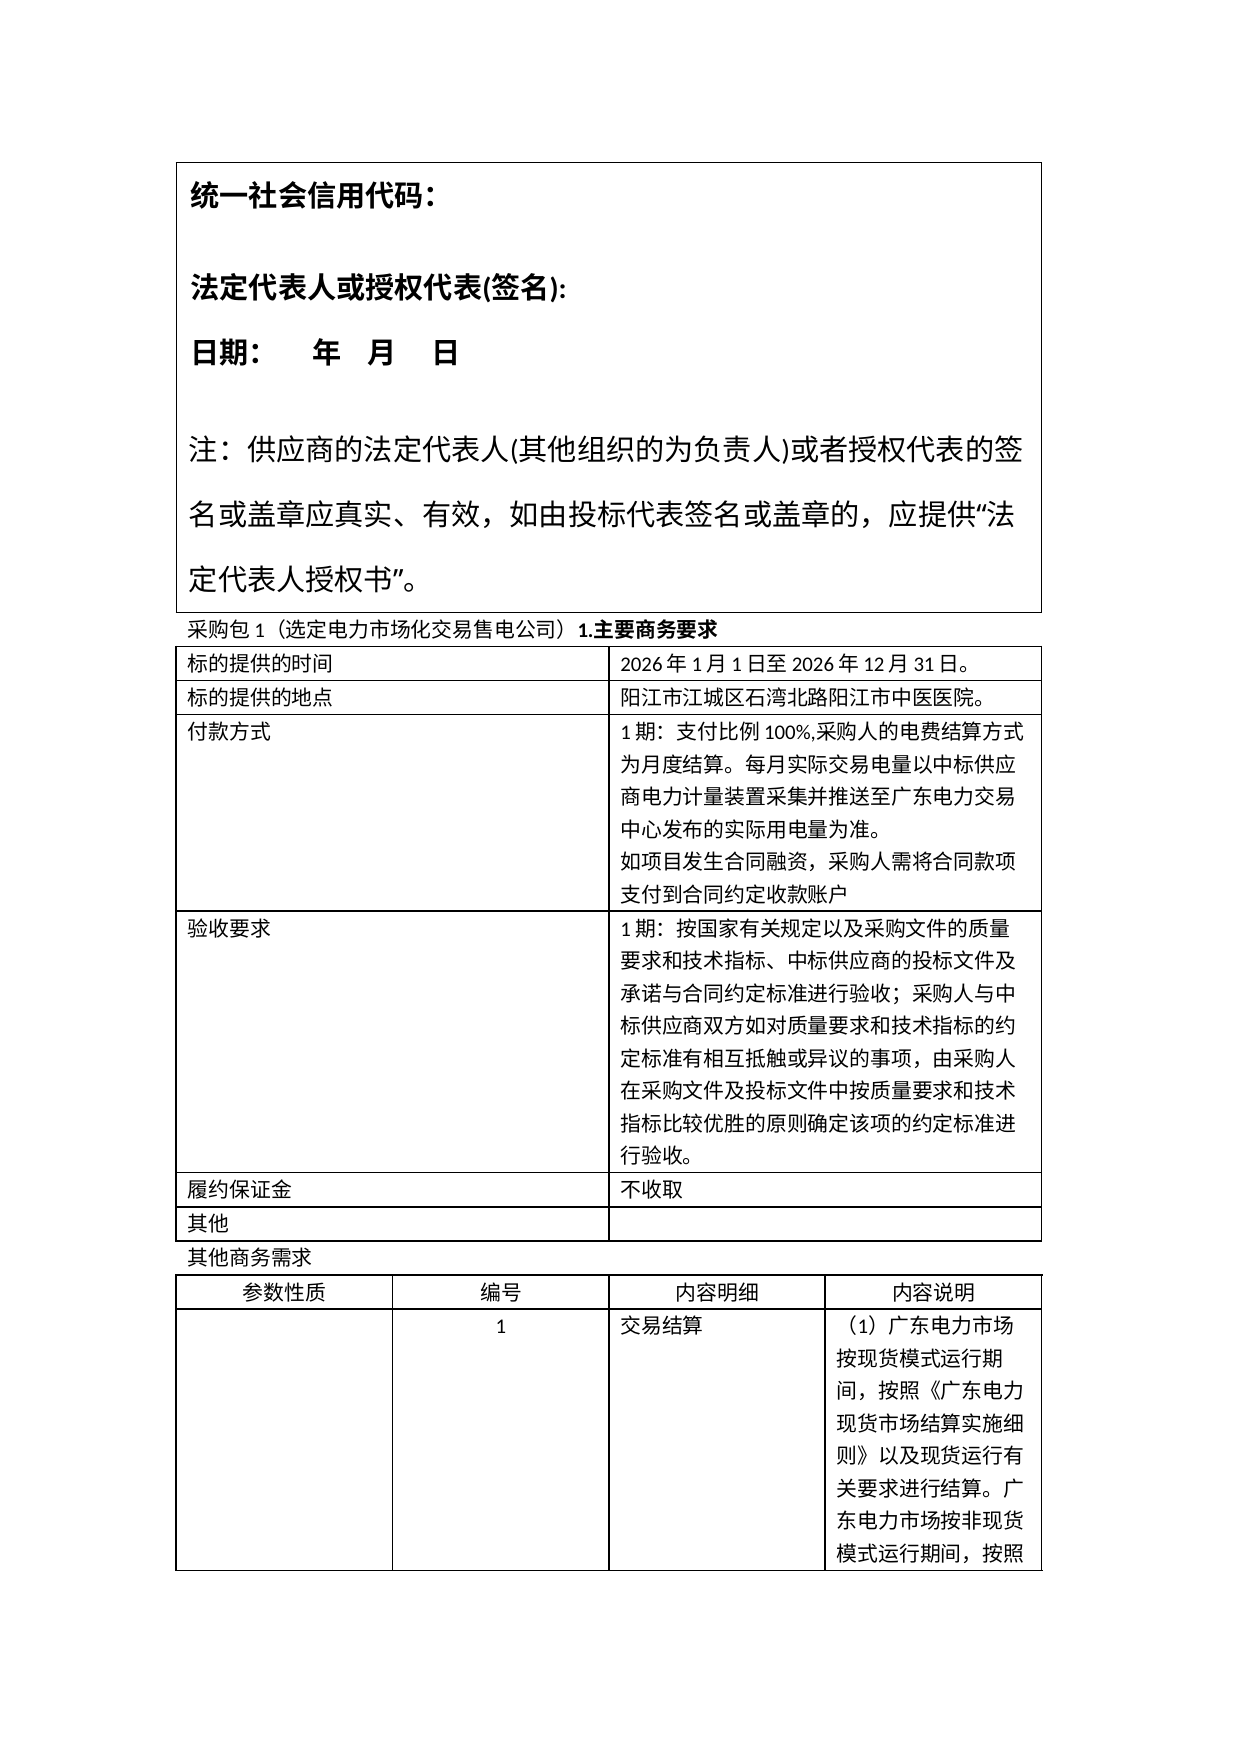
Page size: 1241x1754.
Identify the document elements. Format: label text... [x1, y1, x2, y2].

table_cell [826, 1310, 1041, 1570]
table_cell 1期：支付比例100%,采购人的电费结算方式为月度结算。每月实际交易电量以中标供应商电力计量装置采集并推送至广东电力交易中心发布的实际用电量为准。 如项目发生合同融资，采购人需将合同款项支付到合同约定收款账户 [610, 715, 1041, 910]
table_cell [610, 1208, 1041, 1240]
table_header 内容说明 [826, 1276, 1041, 1308]
text 采购包1（选定电力市场化交易售电公司）1.主要商务要求 [187, 613, 1053, 646]
table_cell 其他 [177, 1208, 608, 1240]
table_cell 验收要求 [177, 912, 608, 1172]
table_cell 阳江市江城区石湾北路阳江市中医医院。 [610, 681, 1041, 714]
table_header 2026年1月1日至2026年12月31日。 [610, 647, 1041, 680]
table_header 参数性质 [177, 1276, 392, 1308]
table_cell 不收取 [610, 1173, 1041, 1206]
table_cell 1期：按国家有关规定以及采购文件的质量要求和技术指标、中标供应商的投标文件及承诺与合同约定标准进行验收；采购人与中标供应商双方如对质量要求和技术指标的约定标准有相互抵触或异议的事项，由采购人在采购文件及投标文件中按质量要求和技术指标比较优胜的原则确定该项的约定标准进行验收。 [610, 912, 1041, 1172]
table_header 编号 [393, 1276, 608, 1308]
table_cell 1 [393, 1310, 608, 1570]
table_header 标的提供的时间 [177, 647, 608, 680]
table_cell 履约保证金 [177, 1173, 608, 1206]
text 其他商务需求 [187, 1242, 1053, 1274]
table_cell 交易结算 [610, 1310, 824, 1570]
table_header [177, 163, 1041, 612]
table_cell [177, 1310, 392, 1570]
table_cell 付款方式 [177, 715, 608, 910]
table_cell 标的提供的地点 [177, 681, 608, 714]
table_header 内容明细 [610, 1276, 824, 1308]
